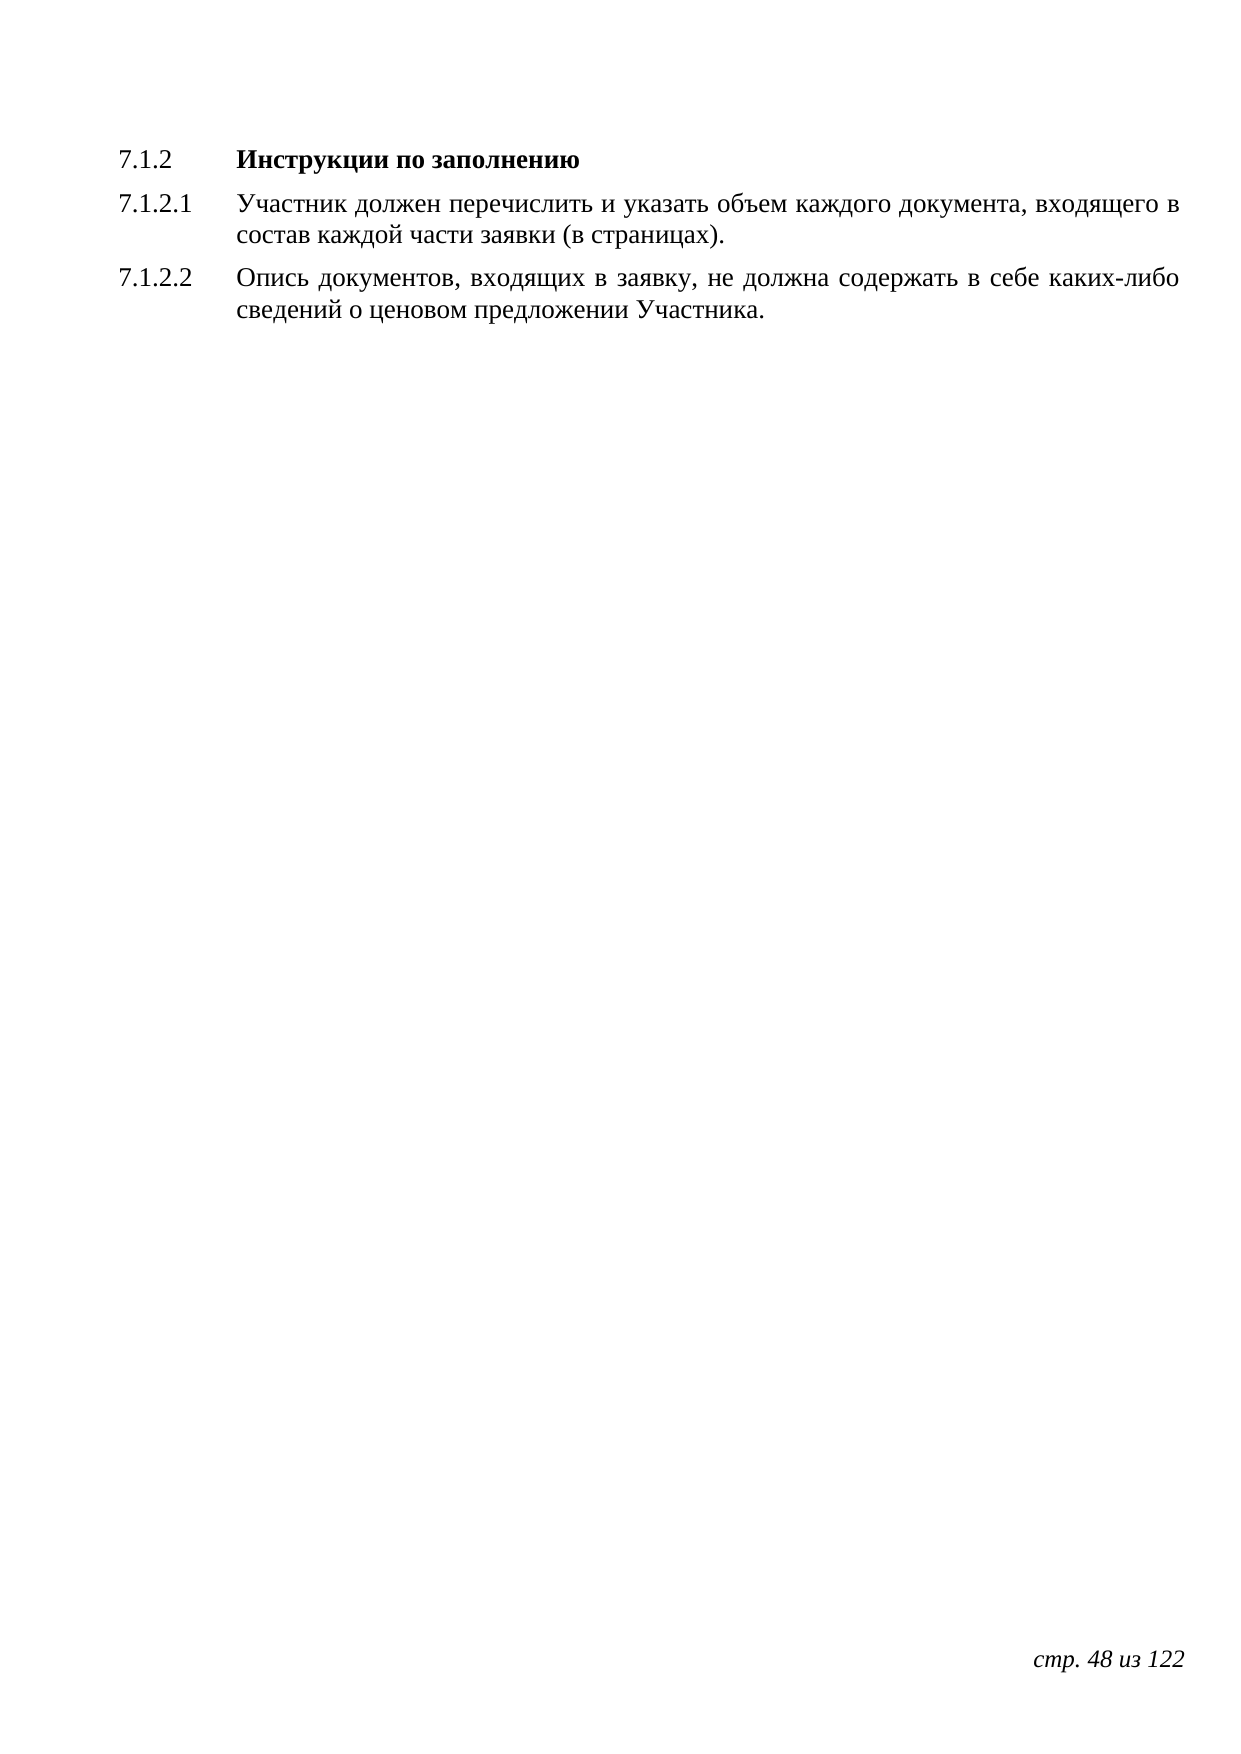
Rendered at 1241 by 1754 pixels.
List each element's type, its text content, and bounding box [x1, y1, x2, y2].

text Участник должен перечислить и указать объем каждого документа, входящего в состав каждой части заявки (в страницах). [118, 187, 1181, 249]
text Опись документов, входящих в заявку, не должна содержать в себе каких-либо сведений о ценовом предложении Участника. [118, 262, 1181, 324]
list Инструкции по заполнению [118, 143, 1181, 174]
